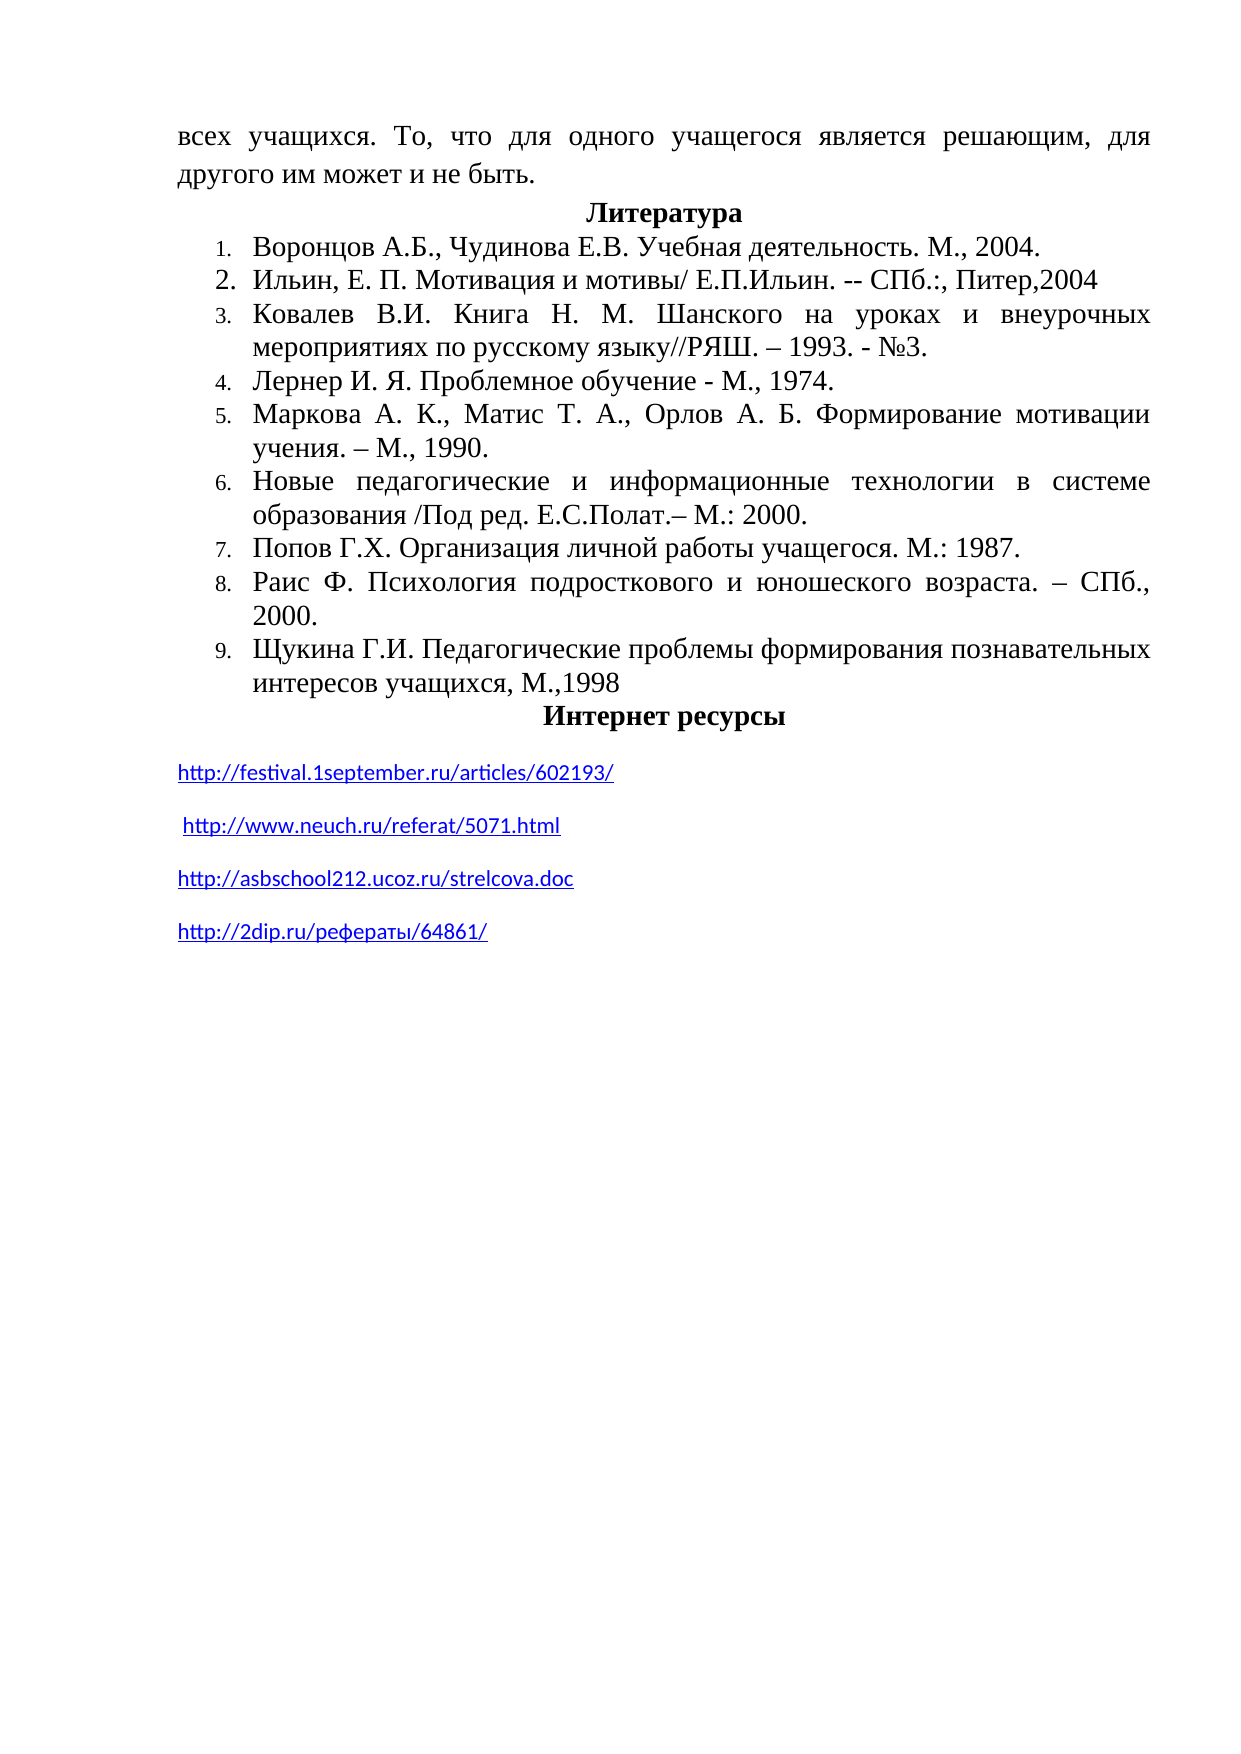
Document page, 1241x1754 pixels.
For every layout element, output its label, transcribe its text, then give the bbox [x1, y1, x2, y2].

list Щукина Г.И. Педагогические проблемы формирования познавательных интересов учащихся, М.,1998 [215, 631, 1152, 698]
list Воронцов А.Б., Чудинова Е.В. Учебная деятельность. М., 2004. [215, 229, 1152, 262]
list Попов Г.Х. Организация личной работы учащегося. М.: 1987. [215, 531, 1152, 564]
text Литература [177, 195, 1152, 229]
list Маркова А. К., Матис Т. А., Орлов А. Б. Формирование мотивации учения. – М., 1990. [215, 396, 1152, 463]
text http://festival.1september.ru/articles/602193/ [177, 758, 1152, 786]
list Новые педагогические и информационные технологии в системе образования /Под ред. Е.С.Полат.– М.: 2000. [215, 463, 1152, 531]
list Ковалев В.И. Книга Н. М. Шанского на уроках и внеурочных мероприятиях по русскому языку//РЯШ. – 1993. - №3. [215, 296, 1152, 363]
list Лернер И. Я. Проблемное обучение - М., 1974. [215, 363, 1152, 396]
list Раис Ф. Психология подросткового и юношеского возраста. – СПб., 2000. [215, 564, 1152, 631]
text http://asbschool212.ucoz.ru/strelcova.doc [177, 864, 1152, 892]
text http://2dip.ru/рефераты/64861/ [177, 917, 1152, 945]
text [177, 118, 1152, 190]
text http://www.neuch.ru/referat/5071.html [177, 811, 1152, 839]
text Интернет ресурсы [177, 698, 1152, 732]
list Ильин, Е. П. Мотивация и мотивы/ Е.П.Ильин. -- СПб.:, Питер,2004 [215, 262, 1152, 296]
